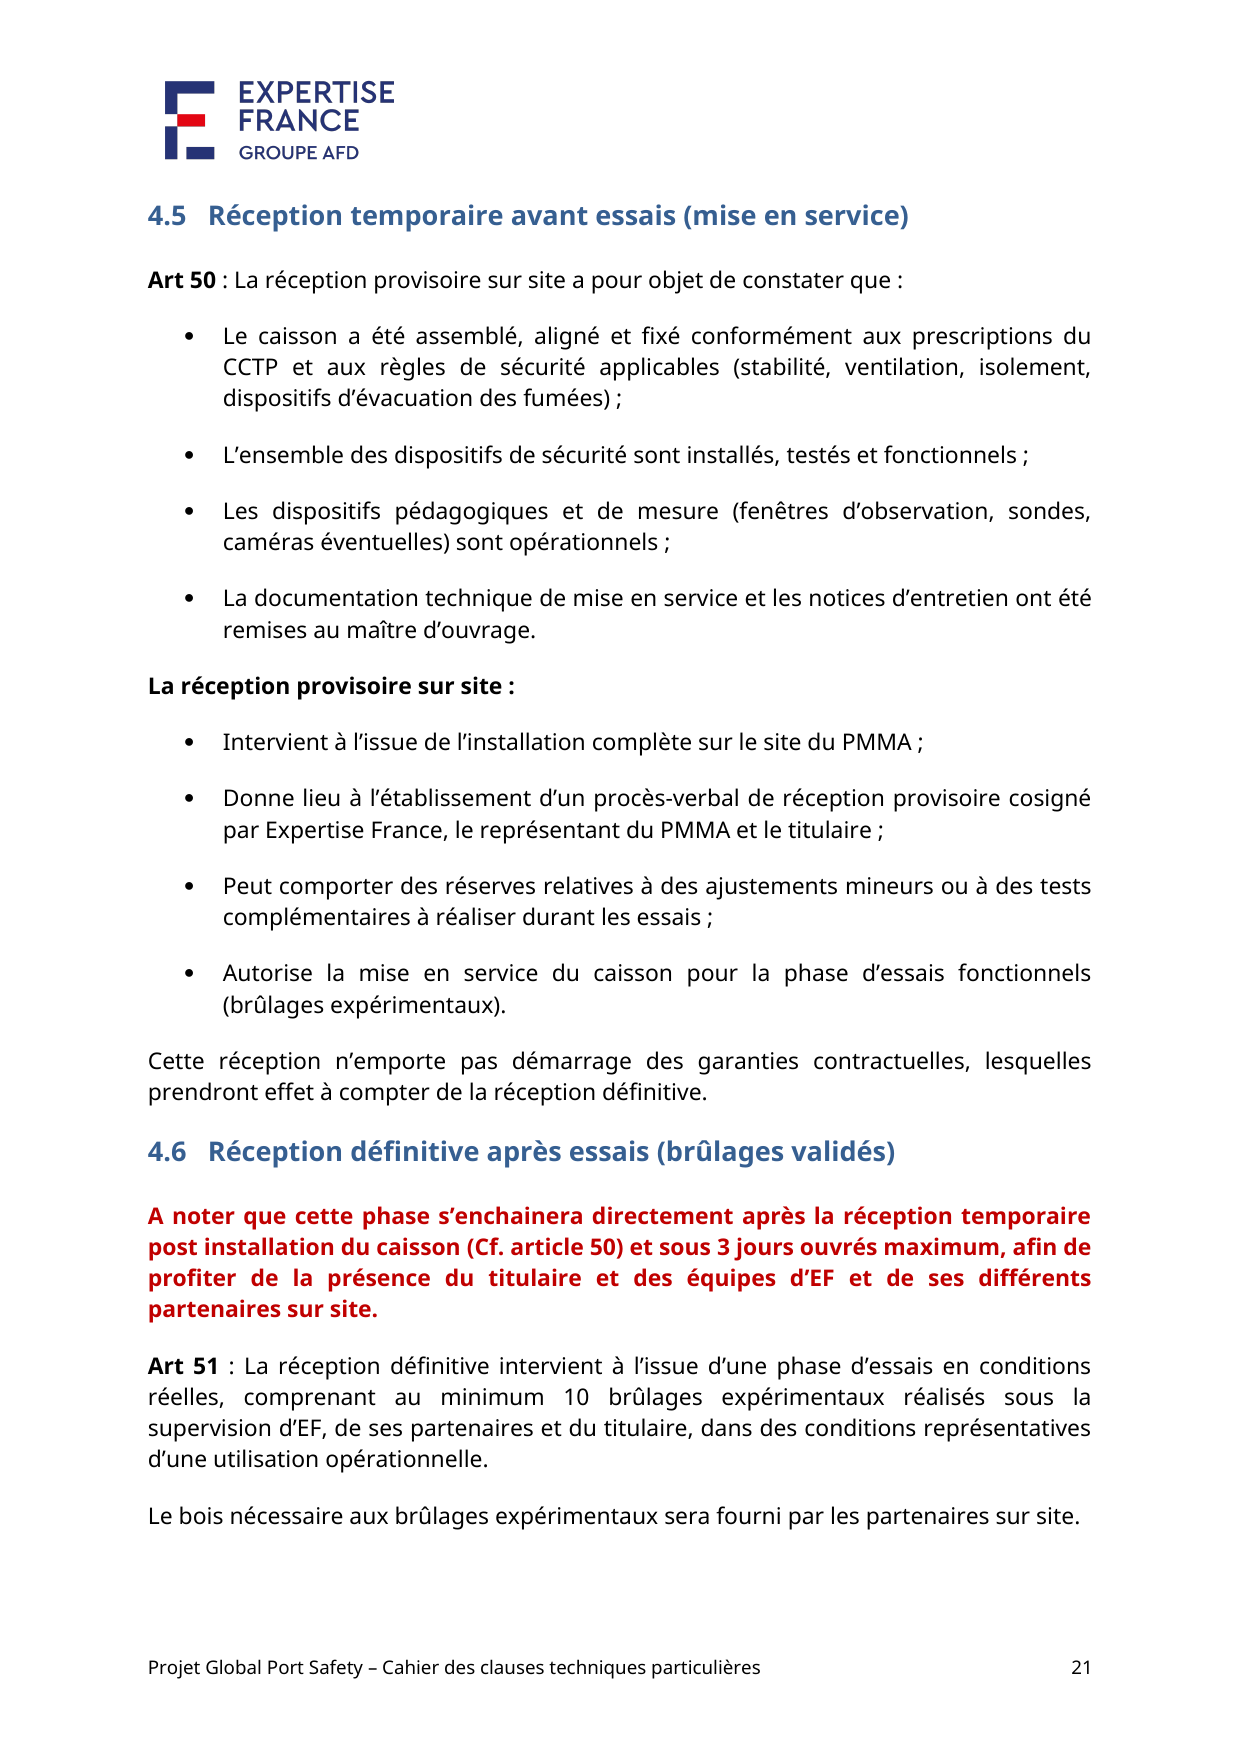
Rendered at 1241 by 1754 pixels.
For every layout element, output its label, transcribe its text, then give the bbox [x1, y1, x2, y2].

subtitle Réception définitive après essais (brûlages validés) [148, 1132, 1093, 1169]
text Cette réception n’emporte pas démarrage des garanties contractuelles, lesquelles prendront effet à compter de la réception définitive. [148, 1045, 1093, 1107]
text Le bois nécessaire aux brûlages expérimentaux sera fourni par les partenaires sur site. [148, 1500, 1093, 1531]
subtitle Réception temporaire avant essais (mise en service) [148, 196, 1093, 233]
text Art 51 : La réception définitive intervient à l’issue d’une phase d’essais en conditions réelles, comprenant au minimum 10 brûlages expérimentaux réalisés sous la supervision d’EF, de ses partenaires et du titulaire, dans des conditions représentatives d’une utilisation opérationnelle. [148, 1350, 1093, 1475]
list Intervient à l’issue de l’installation complète sur le site du PMMA ; [185, 726, 1093, 757]
list Autorise la mise en service du caisson pour la phase d’essais fonctionnels (brûlages expérimentaux). [185, 957, 1093, 1020]
list Les dispositifs pédagogiques et de mesure (fenêtres d’observation, sondes, caméras éventuelles) sont opérationnels ; [185, 495, 1093, 557]
text Art 50 : La réception provisoire sur site a pour objet de constater que : [148, 263, 1093, 295]
picture [141, 47, 422, 191]
list Donne lieu à l’établissement d’un procès-verbal de réception provisoire cosigné par Expertise France, le représentant du PMMA et le titulaire ; [185, 782, 1093, 845]
text A noter que cette phase s’enchainera directement après la réception temporaire post installation du caisson (Cf. article 50) et sous 3 jours ouvrés maximum, afin de profiter de la présence du titulaire et des équipes d’EF et de ses différents partenaires sur site. [148, 1200, 1093, 1325]
list L’ensemble des dispositifs de sécurité sont installés, testés et fonctionnels ; [185, 438, 1093, 470]
list Peut comporter des réserves relatives à des ajustements mineurs ou à des tests complémentaires à réaliser durant les essais ; [185, 870, 1093, 932]
list La documentation technique de mise en service et les notices d’entretien ont été remises au maître d’ouvrage. [185, 582, 1093, 645]
list Le caisson a été assemblé, aligné et fixé conformément aux prescriptions du CCTP et aux règles de sécurité applicables (stabilité, ventilation, isolement, dispositifs d’évacuation des fumées) ; [185, 320, 1093, 413]
text La réception provisoire sur site : [148, 670, 1093, 701]
